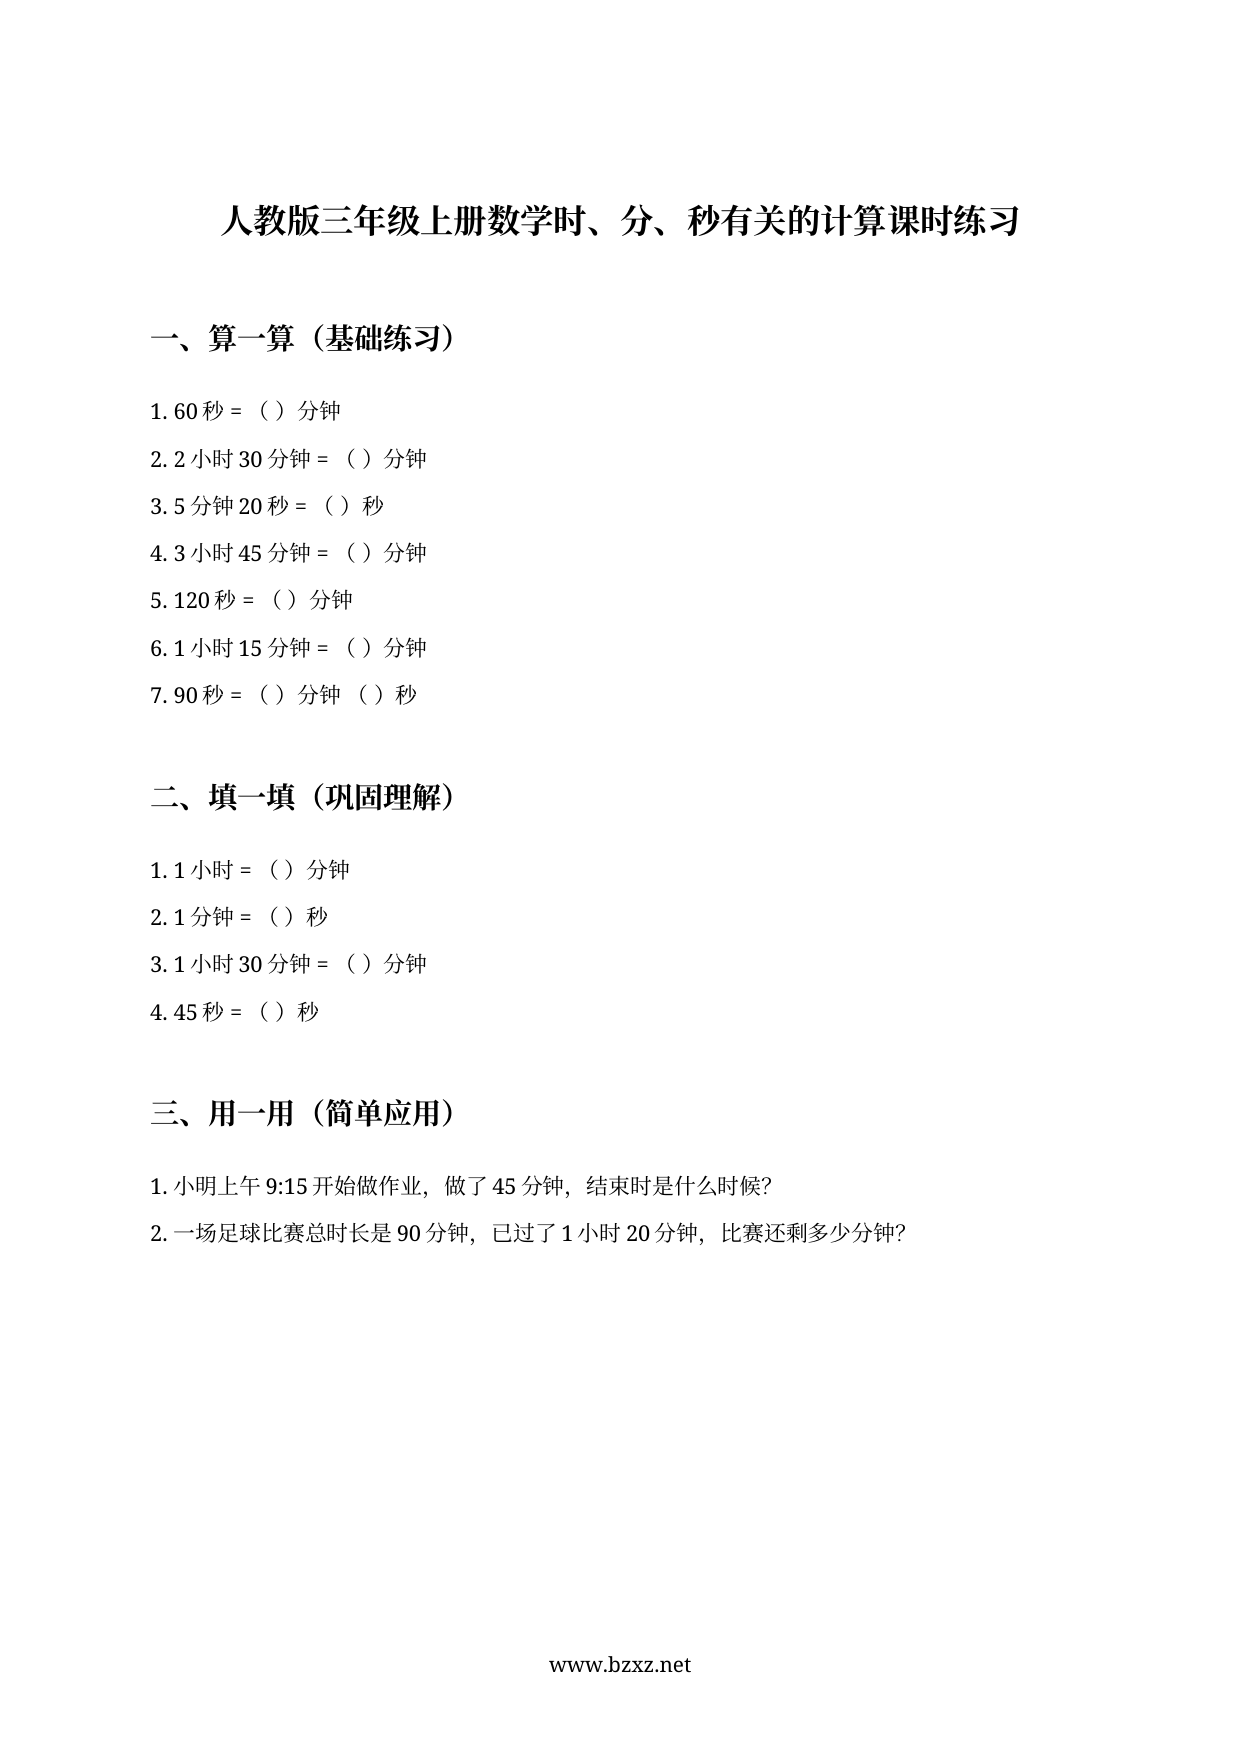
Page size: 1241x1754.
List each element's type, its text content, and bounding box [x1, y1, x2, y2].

text 2. 1分钟 = （ ）秒 [150, 900, 1090, 932]
text 2. 2小时30分钟 = （ ）分钟 [150, 442, 1090, 473]
text 4. 3小时45分钟 = （ ）分钟 [150, 536, 1090, 568]
text 1. 小明上午9:15开始做作业，做了45分钟，结束时是什么时候？ [150, 1169, 1090, 1201]
subtitle 三、用一用（简单应用） [150, 1091, 1090, 1133]
text 1. 1小时 = （ ）分钟 [150, 853, 1090, 884]
subtitle 人教版三年级上册数学时、分、秒有关的计算课时练习 [150, 195, 1090, 243]
subtitle 一、算一算（基础练习） [150, 316, 1090, 358]
text 7. 90秒 = （ ）分钟 （ ）秒 [150, 678, 1090, 710]
text 3. 1小时30分钟 = （ ）分钟 [150, 947, 1090, 979]
text 1. 60秒 = （ ）分钟 [150, 394, 1090, 426]
text 5. 120秒 = （ ）分钟 [150, 584, 1090, 615]
text 6. 1小时15分钟 = （ ）分钟 [150, 631, 1090, 663]
subtitle 二、填一填（巩固理解） [150, 774, 1090, 816]
text 4. 45秒 = （ ）秒 [150, 995, 1090, 1026]
text 3. 5分钟20秒 = （ ）秒 [150, 489, 1090, 521]
text 2. 一场足球比赛总时长是90分钟，已过了1小时20分钟，比赛还剩多少分钟？ [150, 1217, 1090, 1248]
